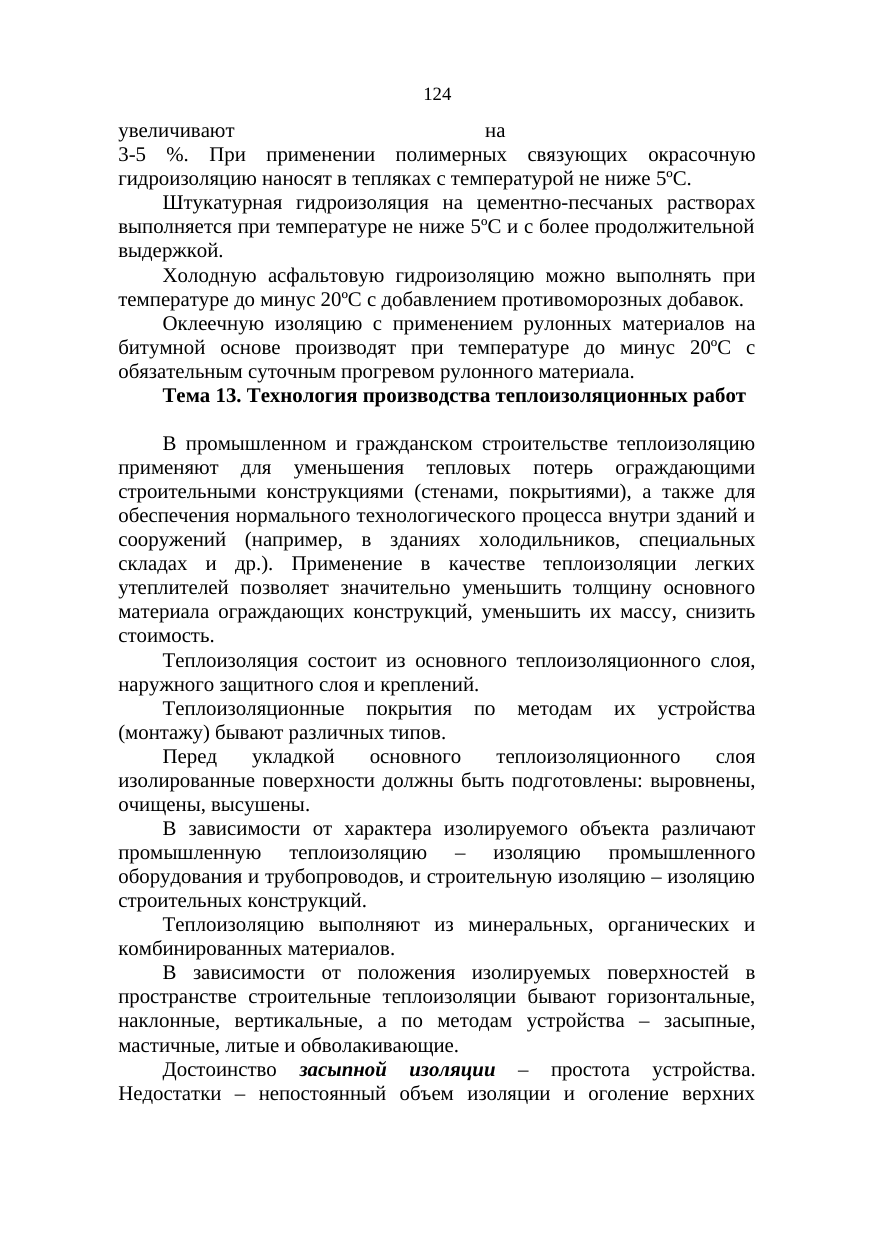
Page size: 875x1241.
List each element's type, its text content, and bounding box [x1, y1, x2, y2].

text Тема 13. Технология производства теплоизоляционных работ [118, 383, 756, 407]
text В зависимости от положения изолируемых поверхностей в пространстве строительные теплоизоляции бывают горизонтальные, наклонные, вертикальные, а по методам устройства – засыпные, мастичные, литые и обволакивающие. [118, 960, 756, 1057]
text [118, 1057, 756, 1105]
text Теплоизоляция состоит из основного теплоизоляционного слоя, наружного защитного слоя и креплений. [118, 647, 756, 696]
text В зависимости от характера изолируемого объекта различают промышленную теплоизоляцию – изоляцию промышленного оборудования и трубопроводов, и строительную изоляцию – изоляцию строительных конструкций. [118, 816, 756, 912]
text Перед укладкой основного теплоизоляционного слоя изолированные поверхности должны быть подготовлены: выровнены, очищены, высушены. [118, 744, 756, 816]
text Теплоизоляцию выполняют из минеральных, органических и комбинированных материалов. [118, 912, 756, 960]
text В промышленном и гражданском строительстве теплоизоляцию применяют для уменьшения тепловых потерь ограждающими строительными конструкциями (стенами, покрытиями), а также для обеспечения нормального технологического процесса внутри зданий и сооружений (например, в зданиях холодильников, специальных складах и др.). Применение в качестве теплоизоляции легких утеплителей позволяет значительно уменьшить толщину основного материала ограждающих конструкций, уменьшить их массу, снизить стоимость. [118, 431, 756, 647]
text Холодную асфальтовую гидроизоляцию можно выполнять при температуре до минус 20ºС с добавлением противоморозных добавок. [118, 262, 756, 311]
text Штукатурная гидроизоляция на цементно-песчаных растворах выполняется при температуре не ниже 5ºС и с более продолжительной выдержкой. [118, 190, 756, 262]
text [118, 118, 756, 190]
text Теплоизоляционные покрытия по методам их устройства (монтажу) бывают различных типов. [118, 696, 756, 744]
text Оклеечную изоляцию с применением рулонных материалов на битумной основе производят при температуре до минус 20ºС с обязательным суточным прогревом рулонного материала. [118, 311, 756, 383]
